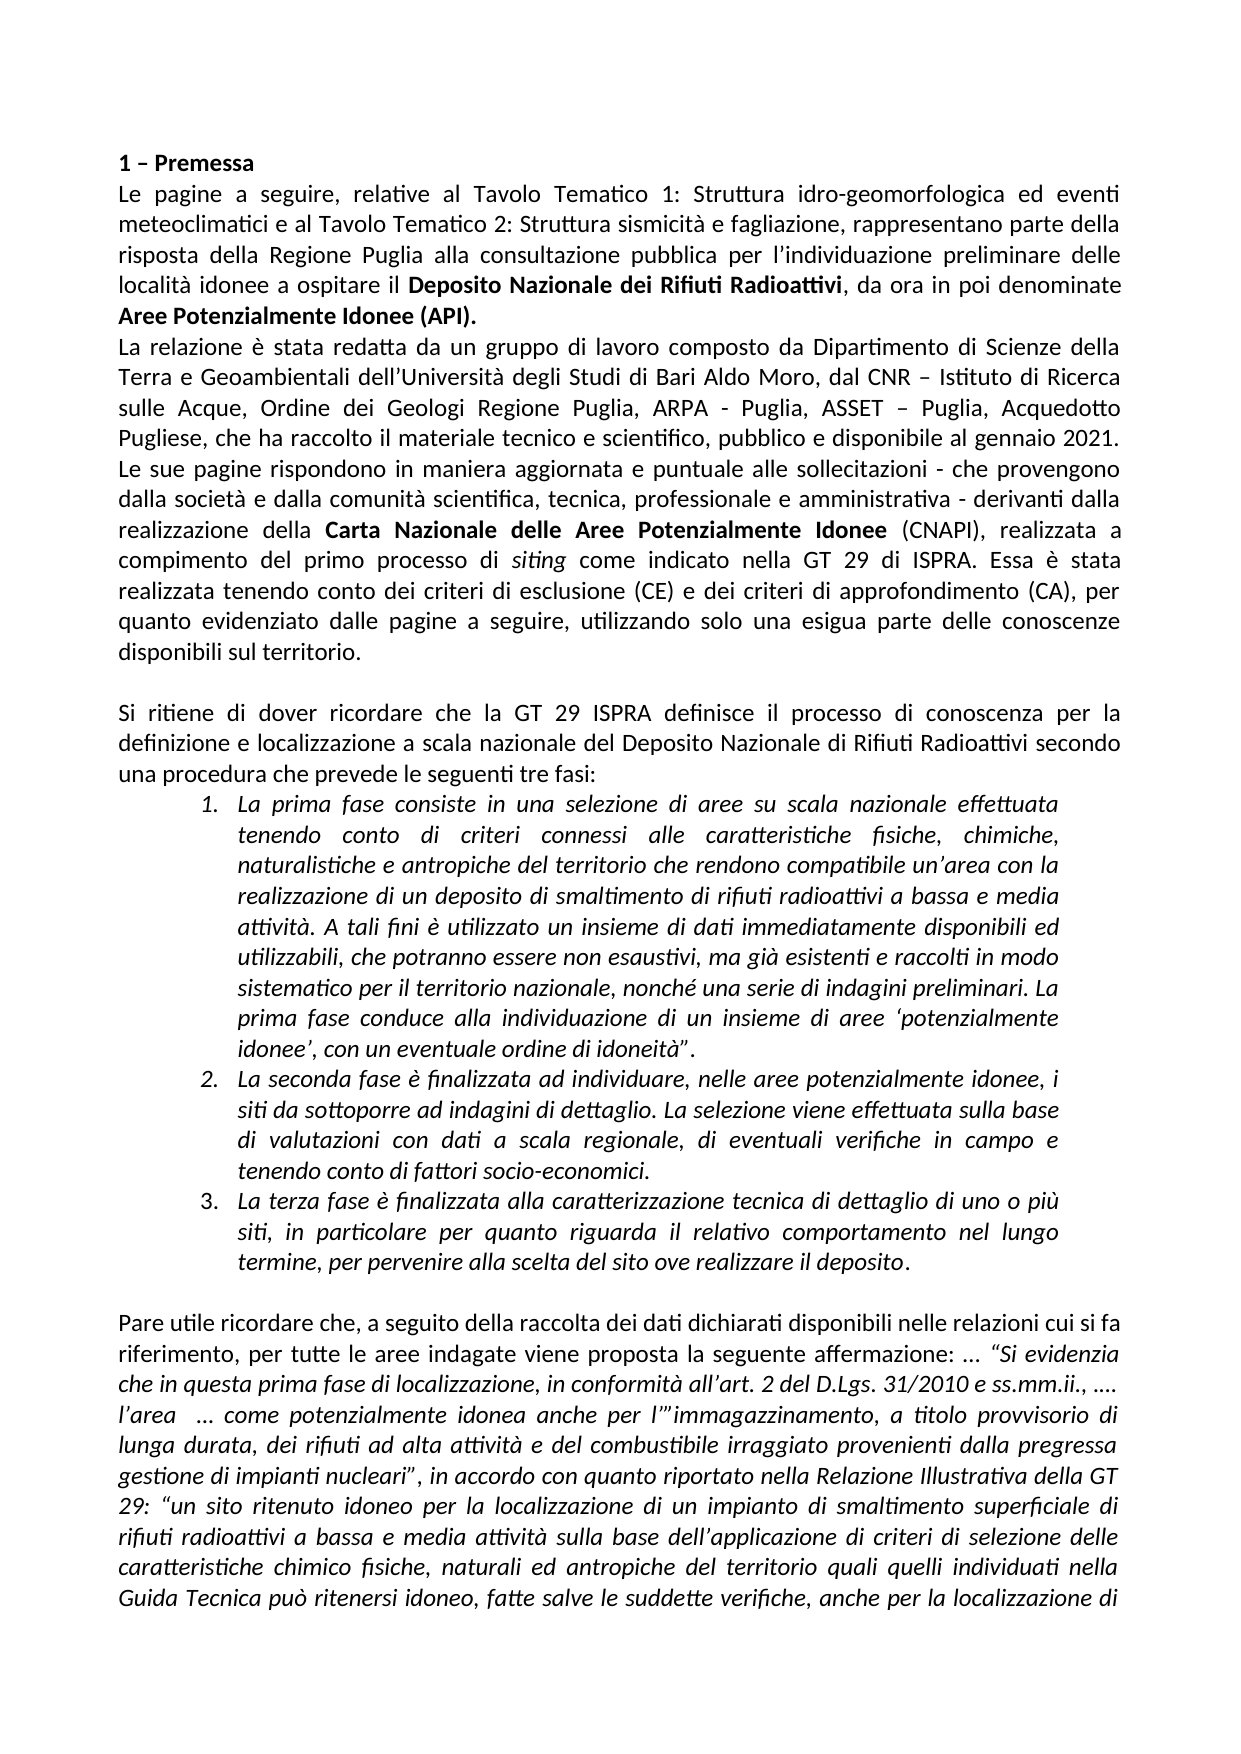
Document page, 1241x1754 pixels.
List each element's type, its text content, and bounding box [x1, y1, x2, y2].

text Si ritiene di dover ricordare che la GT 29 ISPRA definisce il processo di conoscenza per la definizione e localizzazione a scala nazionale del Deposito Nazionale di Rifiuti Radioattivi secondo una procedura che prevede le seguenti tre fasi: [118, 697, 1122, 788]
list La terza fase è finalizzata alla caratterizzazione tecnica di dettaglio di uno o più siti, in particolare per quanto riguarda il relativo comportamento nel lungo termine, per pervenire alla scelta del sito ove realizzare il deposito. [200, 1185, 1063, 1277]
list La prima fase consiste in una selezione di aree su scala nazionale effettuata tenendo conto di criteri connessi alle caratteristiche fisiche, chimiche, naturalistiche e antropiche del territorio che rendono compatibile un’area con la realizzazione di un deposito di smaltimento di rifiuti radioattivi a bassa e media attività. A tali fini è utilizzato un insieme di dati immediatamente disponibili ed utilizzabili, che potranno essere non esaustivi, ma già esistenti e raccolti in modo sistematico per il territorio nazionale, nonché una serie di indagini preliminari. La prima fase conduce alla individuazione di un insieme di aree ‘potenzialmente idonee’, con un eventuale ordine di idoneità”. [200, 788, 1063, 1063]
text 1 – Premessa [118, 148, 1122, 178]
text Le pagine a seguire, relative al Tavolo Tematico 1: Struttura idro-geomorfologica ed eventi meteoclimatici e al Tavolo Tematico 2: Struttura sismicità e fagliazione, rappresentano parte della risposta della Regione Puglia alla consultazione pubblica per l’individuazione preliminare delle località idonee a ospitare il Deposito Nazionale dei Rifiuti Radioattivi, da ora in poi denominate Aree Potenzialmente Idonee (API). [118, 178, 1122, 331]
list La seconda fase è finalizzata ad individuare, nelle aree potenzialmente idonee, i siti da sottoporre ad indagini di dettaglio. La selezione viene effettuata sulla base di valutazioni con dati a scala regionale, di eventuali verifiche in campo e tenendo conto di fattori socio-economici. [200, 1063, 1063, 1185]
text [118, 1307, 1122, 1613]
text La relazione è stata redatta da un gruppo di lavoro composto da Dipartimento di Scienze della Terra e Geoambientali dell’Università degli Studi di Bari Aldo Moro, dal CNR – Istituto di Ricerca sulle Acque, Ordine dei Geologi Regione Puglia, ARPA - Puglia, ASSET – Puglia, Acquedotto Pugliese, che ha raccolto il materiale tecnico e scientifico, pubblico e disponibile al gennaio 2021. Le sue pagine rispondono in maniera aggiornata e puntuale alle sollecitazioni - che provengono dalla società e dalla comunità scientifica, tecnica, professionale e amministrativa - derivanti dalla realizzazione della Carta Nazionale delle Aree Potenzialmente Idonee (CNAPI), realizzata a compimento del primo processo di siting come indicato nella GT 29 di ISPRA. Essa è stata realizzata tenendo conto dei criteri di esclusione (CE) e dei criteri di approfondimento (CA), per quanto evidenziato dalle pagine a seguire, utilizzando solo una esigua parte delle conoscenze disponibili sul territorio. [118, 331, 1122, 666]
